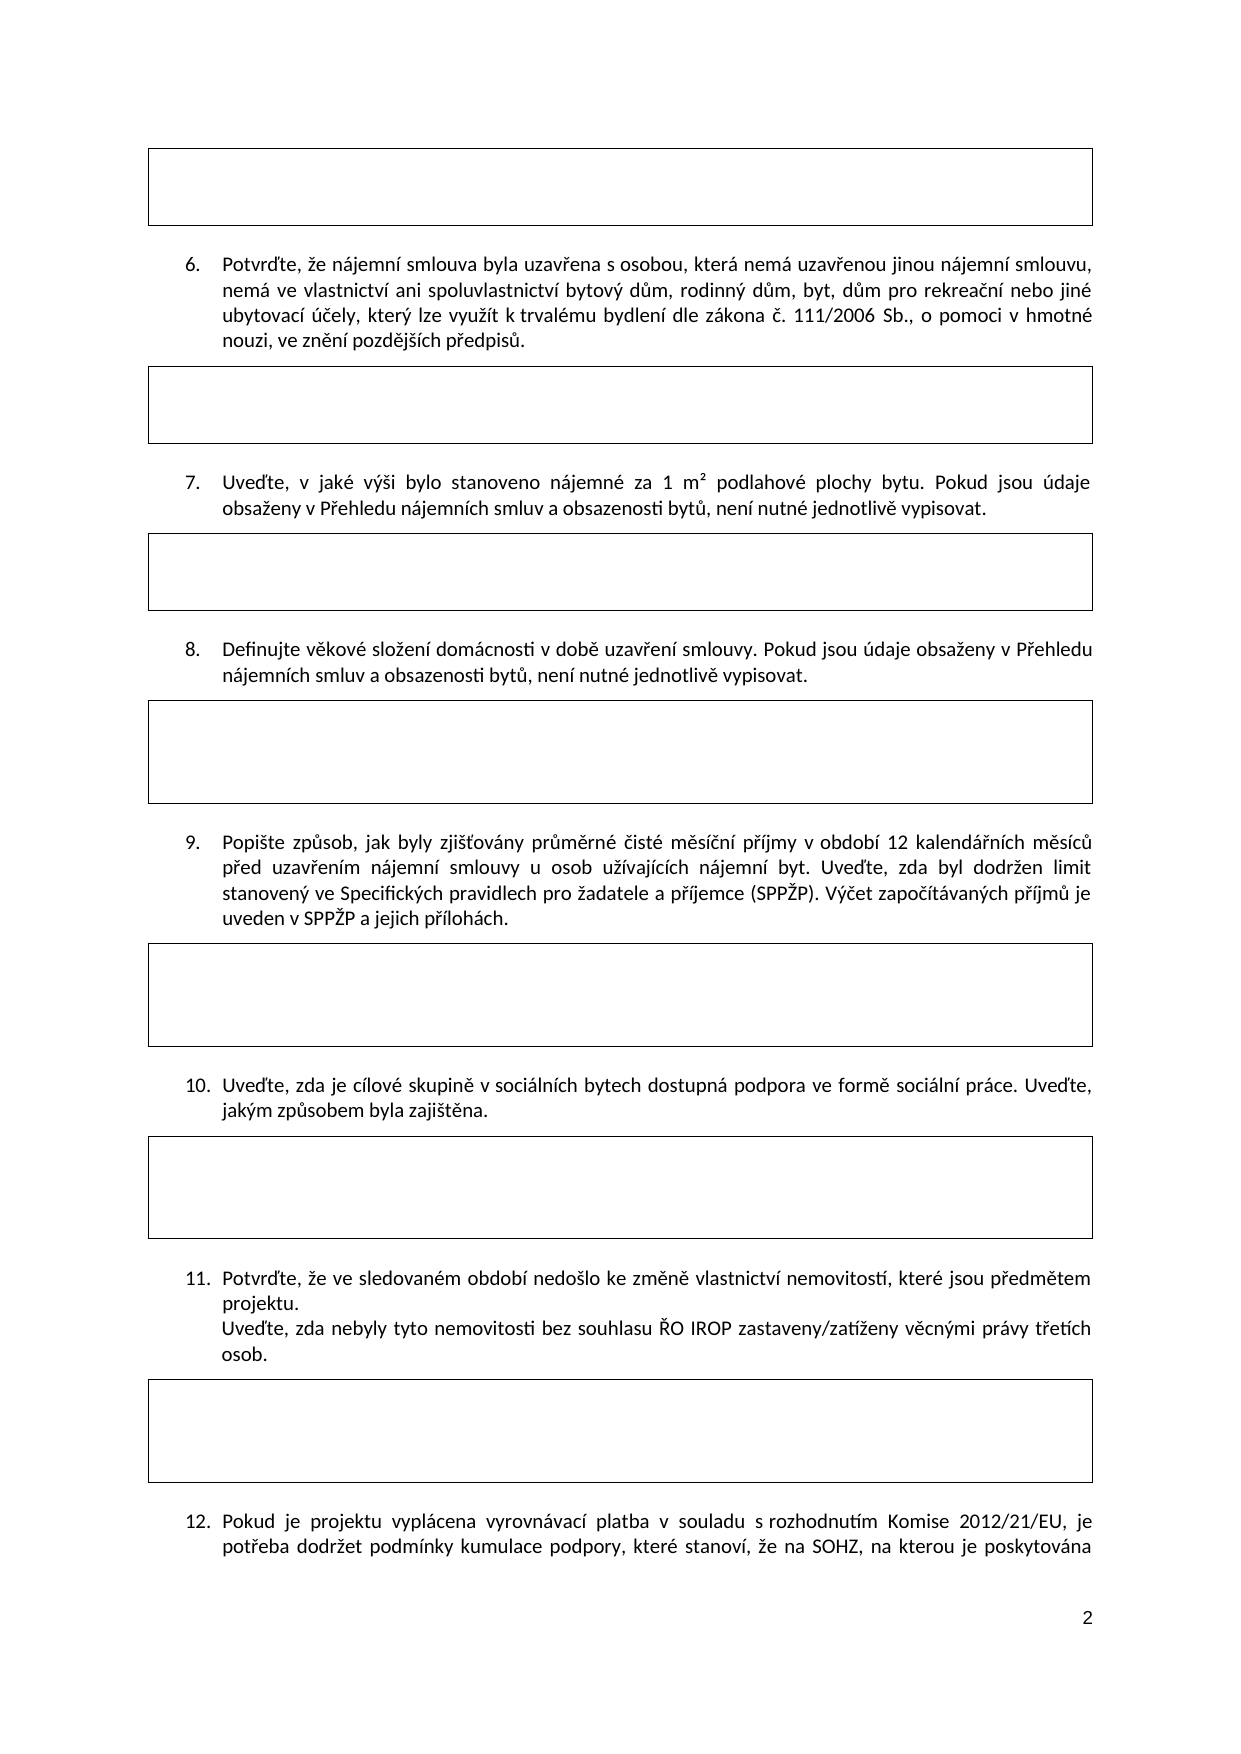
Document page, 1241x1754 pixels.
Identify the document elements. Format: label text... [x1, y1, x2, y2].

text Uveďte, zda nebyly tyto nemovitosti bez souhlasu ŘO IROP zastaveny/zatíženy věcnými právy třetích osob. [221, 1316, 1093, 1366]
table_header [149, 1380, 1092, 1482]
list Potvrďte, že nájemní smlouva byla uzavřena s osobou, která nemá uzavřenou jinou nájemní smlouvu, nemá ve vlastnictví ani spoluvlastnictví bytový dům, rodinný dům, byt, dům pro rekreační nebo jiné ubytovací účely, který lze využít k trvalému bydlení dle zákona č. 111/2006 Sb., o pomoci v hmotné nouzi, ve znění pozdějších předpisů. [185, 251, 1093, 353]
list Potvrďte, že ve sledovaném období nedošlo ke změně vlastnictví nemovitostí, které jsou předmětem projektu. [185, 1265, 1093, 1316]
table_header [149, 701, 1092, 802]
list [185, 1508, 1093, 1559]
table_header [149, 534, 1092, 610]
table_header [149, 1137, 1092, 1238]
list Uveďte, v jaké výši bylo stanoveno nájemné za 1 m² podlahové plochy bytu. Pokud jsou údaje obsaženy v Přehledu nájemních smluv a obsazenosti bytů, není nutné jednotlivě vypisovat. [185, 469, 1093, 520]
list Definujte věkové složení domácnosti v době uzavření smlouvy. Pokud jsou údaje obsaženy v Přehledu nájemních smluv a obsazenosti bytů, není nutné jednotlivě vypisovat. [185, 636, 1093, 687]
list Popište způsob, jak byly zjišťovány průměrné čisté měsíční příjmy v období 12 kalendářních měsíců před uzavřením nájemní smlouvy u osob užívajících nájemní byt. Uveďte, zda byl dodržen limit stanovený ve Specifických pravidlech pro žadatele a příjemce (SPPŽP). Výčet započítávaných příjmů je uveden v SPPŽP a jejich přílohách. [185, 829, 1093, 931]
list Uveďte, zda je cílové skupině v sociálních bytech dostupná podpora ve formě sociální práce. Uveďte, jakým způsobem byla zajištěna. [185, 1072, 1093, 1123]
table_header [149, 149, 1092, 225]
table_header [149, 944, 1092, 1046]
table_header [149, 367, 1092, 443]
